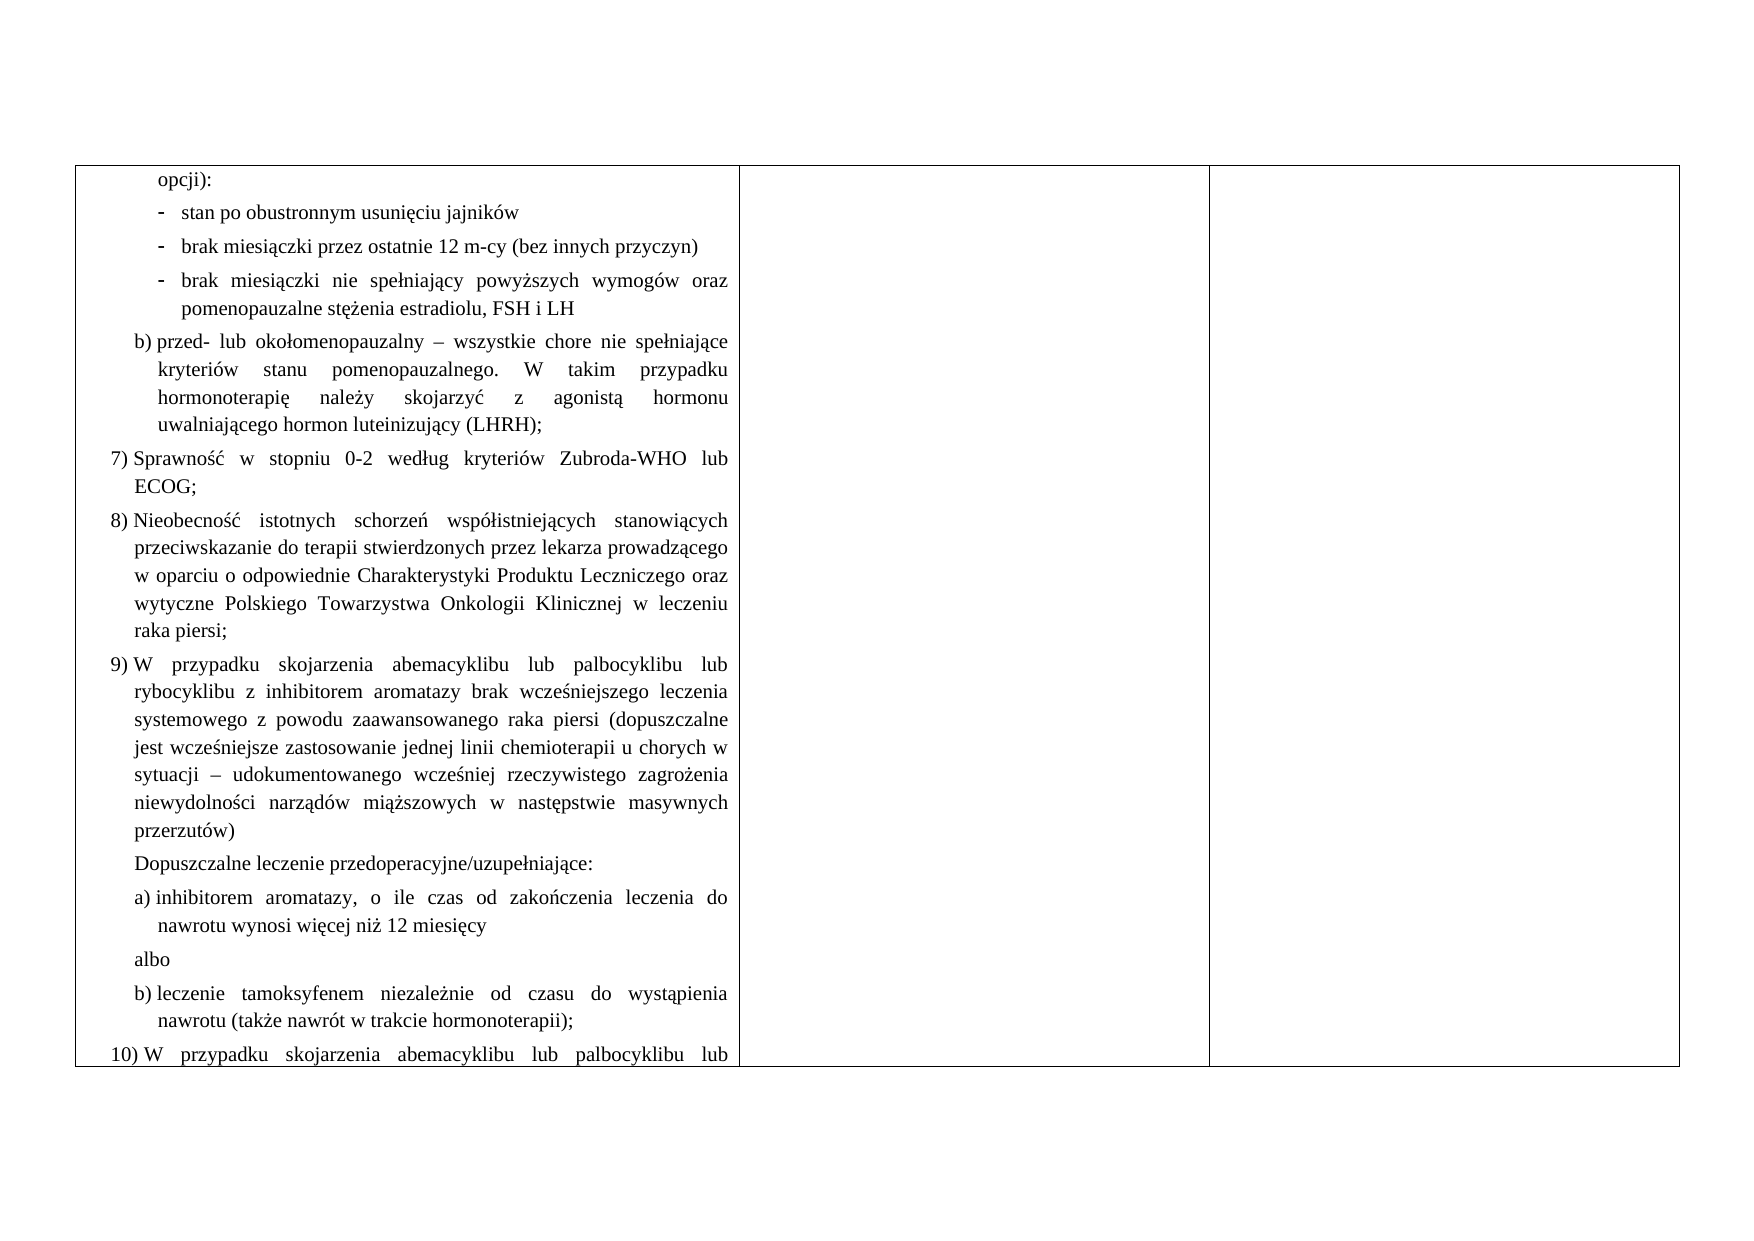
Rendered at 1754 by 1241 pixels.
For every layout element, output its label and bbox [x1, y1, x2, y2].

table_cell [740, 166, 1209, 1066]
table_cell [1210, 166, 1679, 1066]
table_cell [76, 166, 739, 1066]
